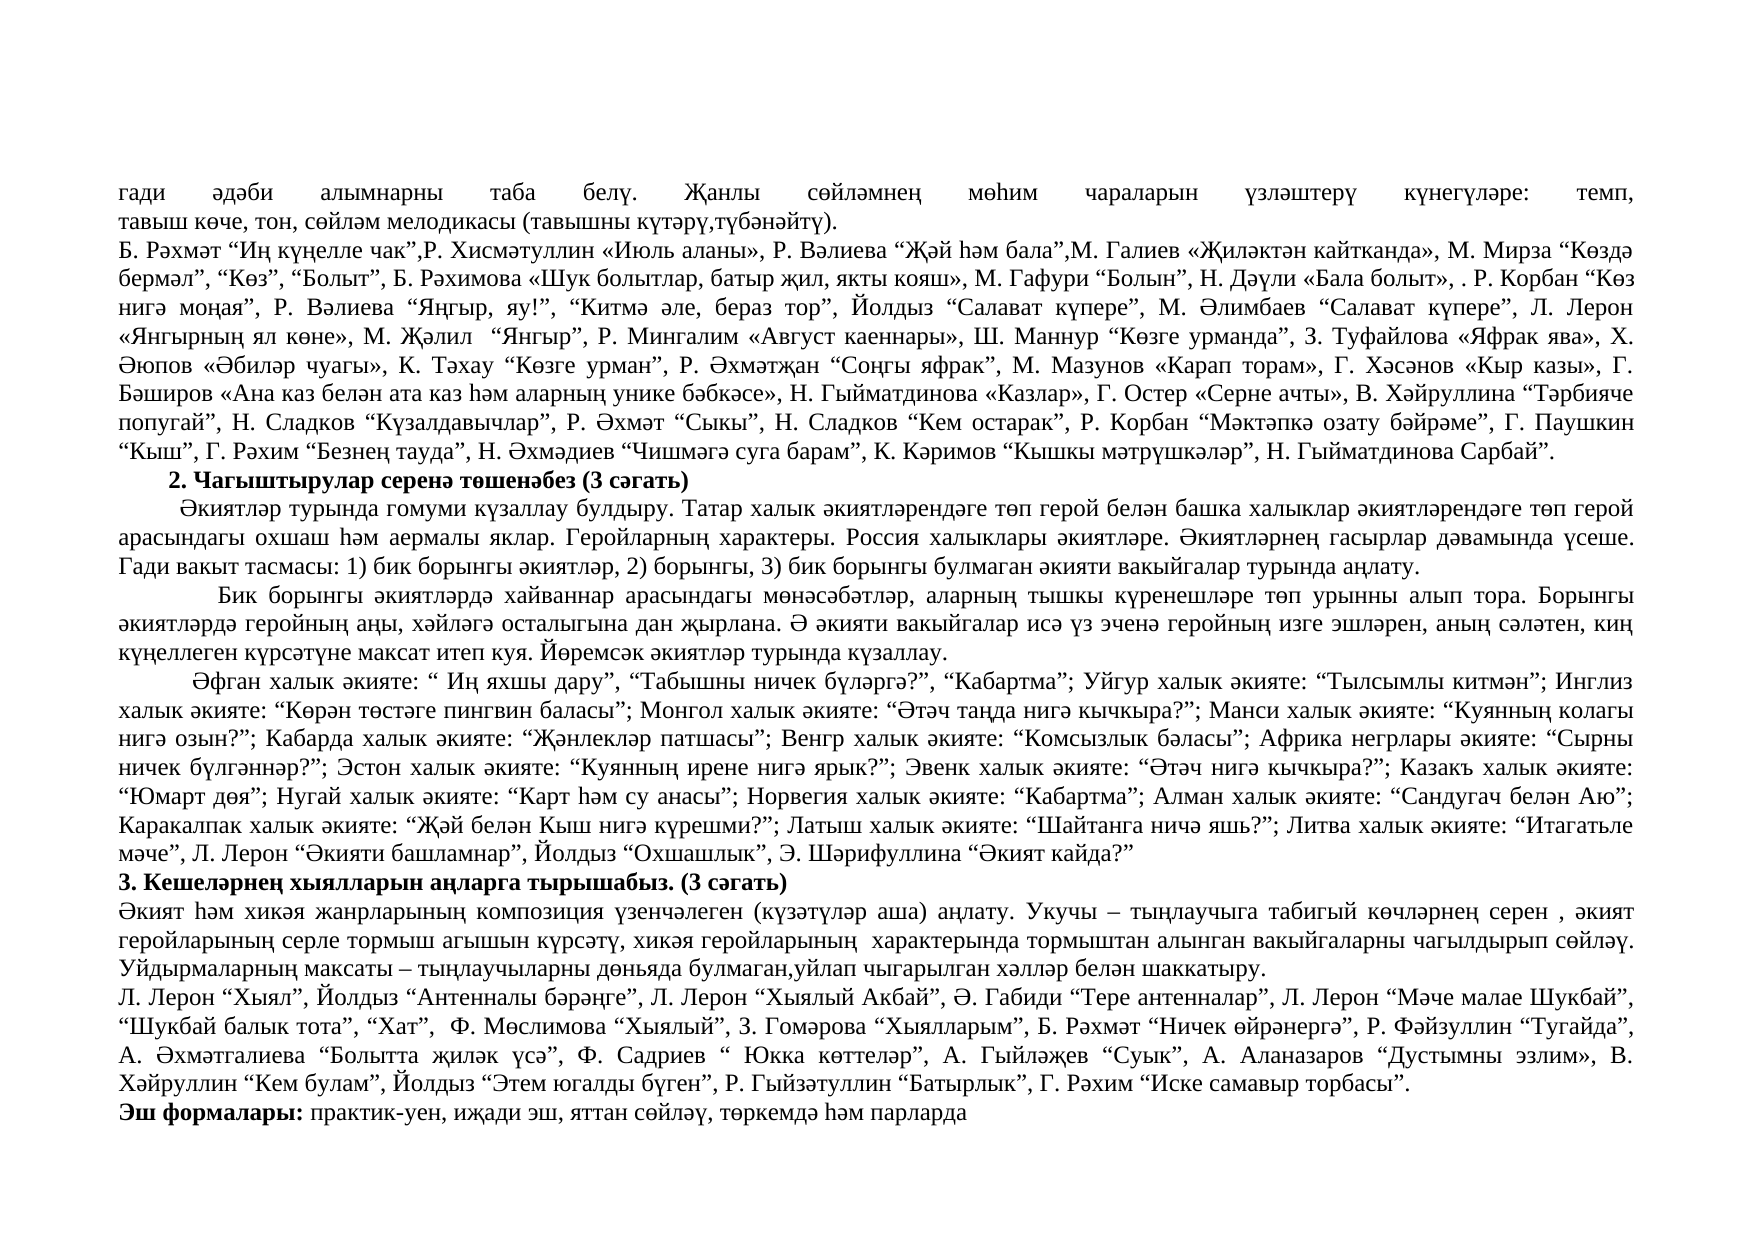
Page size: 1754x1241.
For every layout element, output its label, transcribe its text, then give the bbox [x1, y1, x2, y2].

text Б. Рәхмәт “Иң күңелле чак”,Р. Хисмәтуллин «Июль аланы», Р. Вәлиева “Җәй һәм бала”,М. Галиев «Җиләктән кайтканда», М. Мирза “Көздә бермәл”, “Көз”, “Болыт”, Б. Рәхимова «Шук болытлар, батыр җил, якты кояш», М. Гафури “Болын”, Н. Дәүли «Бала болыт», . Р. Корбан “Көз нигә моңая”, Р. Вәлиева “Яңгыр, яу!”, “Китмә әле, бераз тор”, Йолдыз “Салават күпере”, М. Әлимбаев “Салават күпере”, Л. Лерон «Янгырның ял көне», М. Җәлил “Янгыр”, Р. Мингалим «Август каеннары», Ш. Маннур “Көзге урманда”, З. Туфайлова «Яфрак ява», Х. Әюпов «Әбиләр чуагы», К. Тәхау “Көзге урман”, Р. Әхмәтҗан “Соңгы яфрак”, М. Мазунов «Карап торам», Г. Хәсәнов «Кыр казы», Г. Бәширов «Ана каз белән ата каз һәм аларның унике бәбкәсе», Н. Гыйматдинова «Казлар», Г. Остер «Серне ачты», В. Хәйруллина “Тәрбияче попугай”, Н. Сладков “Күзалдавычлар”, Р. Әхмәт “Сыкы”, Н. Сладков “Кем остарак”, Р. Корбан “Мәктәпкә озату бәйрәме”, Г. Паушкин “Кыш”, Г. Рәхим “Безнең тауда”, Н. Әхмәдиев “Чишмәгә суга барам”, К. Кәримов “Кышкы мәтрүшкәләр”, Н. Гыйматдинова Сарбай”. [118, 235, 1636, 465]
text 2. Чагыштырулар серенә төшенәбез (3 сәгать) [118, 465, 1636, 493]
text Әфган халык әкияте: “ Иң яхшы дару”, “Табышны ничек бүләргә?”, “Кабартма”; Уйгур халык әкияте: “Тылсымлы китмән”; Инглиз халык әкияте: “Көрән төстәге пингвин баласы”; Монгол халык әкияте: “Әтәч таңда нигә кычкыра?”; Манси халык әкияте: “Куянның колагы нигә озын?”; Кабарда халык әкияте: “Җәнлекләр патшасы”; Венгр халык әкияте: “Комсызлык бәласы”; Африка негрлары әкияте: “Сырны ничек бүлгәннәр?”; Эстон халык әкияте: “Куянның ирене нигә ярык?”; Эвенк халык әкияте: “Әтәч нигә кычкыра?”; Казакъ халык әкияте: “Юмарт дөя”; Нугай халык әкияте: “Карт һәм су анасы”; Норвегия халык әкияте: “Кабартма”; Алман халык әкияте: “Сандугач белән Аю”; Каракалпак халык әкияте: “Җәй белән Кыш нигә күрешми?”; Латыш халык әкияте: “Шайтанга ничә яшь?”; Литва халык әкияте: “Итагатьле мәче”, Л. Лерон “Әкияти башламнар”, Йолдыз “Охшашлык”, Э. Шәрифуллина “Әкият кайда?” [118, 666, 1636, 867]
text Эш формалары: практик-уен, иҗади эш, яттан сөйләү, төркемдә һәм парларда [118, 1097, 1636, 1126]
text Бик борынгы әкиятләрдә хайваннар арасындагы мөнәсәбәтләр, аларның тышкы күренешләре төп урынны алып тора. Борынгы әкиятләрдә геройның аңы, хәйләгә осталыгына дан җырлана. Ә әкияти вакыйгалар исә үз эченә геройның изге эшләрен, аның сәләтен, киң күңеллеген күрсәтүне максат итеп куя. Йөремсәк әкиятләр турында күзаллау. [118, 580, 1636, 666]
text Әкиятләр турында гомуми күзаллау булдыру. Татар халык әкиятләрендәге төп герой белән башка халыклар әкиятләрендәге төп герой арасындагы охшаш һәм аермалы яклар. Геройларның характеры. Россия халыклары әкиятләре. Әкиятләрнең гасырлар дәвамында үсеше. Гади вакыт тасмасы: 1) бик борынгы әкиятләр, 2) борынгы, 3) бик борынгы булмаган әкияти вакыйгалар турында аңлату. [118, 493, 1636, 580]
text Л. Лерон “Хыял”, Йолдыз “Антенналы бәрәңге”, Л. Лерон “Хыялый Акбай”, Ә. Габиди “Тере антенналар”, Л. Лерон “Мәче малае Шукбай”, “Шукбай балык тота”, “Хат”, Ф. Мөслимова “Хыялый”, З. Гомәрова “Хыялларым”, Б. Рәхмәт “Ничек өйрәнергә”, Р. Фәйзуллин “Тугайда”, А. Әхмәтгалиева “Болытта җиләк үсә”, Ф. Садриев “ Юкка көттеләр”, А. Гыйләҗев “Суык”, А. Аланазаров “Дустымны эзлим», В. Хәйруллин “Кем булам”, Йолдыз “Этем югалды бүген”, Р. Гыйзәтуллин “Батырлык”, Г. Рәхим “Иске самавыр торбасы”. [118, 982, 1636, 1097]
text 3. Кешеләрнең хыялларын аңларга тырышабыз. (3 сәгать) [118, 867, 1636, 896]
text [118, 177, 1636, 235]
text Әкият һәм хикәя жанрларының композиция үзенчәлеген (күзәтүләр аша) аңлату. Укучы – тыңлаучыга табигый көчләрнең серен , әкият геройларының серле тормыш агышын күрсәтү, хикәя геройларының характерында тормыштан алынган вакыйгаларны чагылдырып сөйләү. Уйдырмаларның максаты – тыңлаучыларны дөньяда булмаган,уйлап чыгарылган хәлләр белән шаккатыру. [118, 896, 1636, 982]
